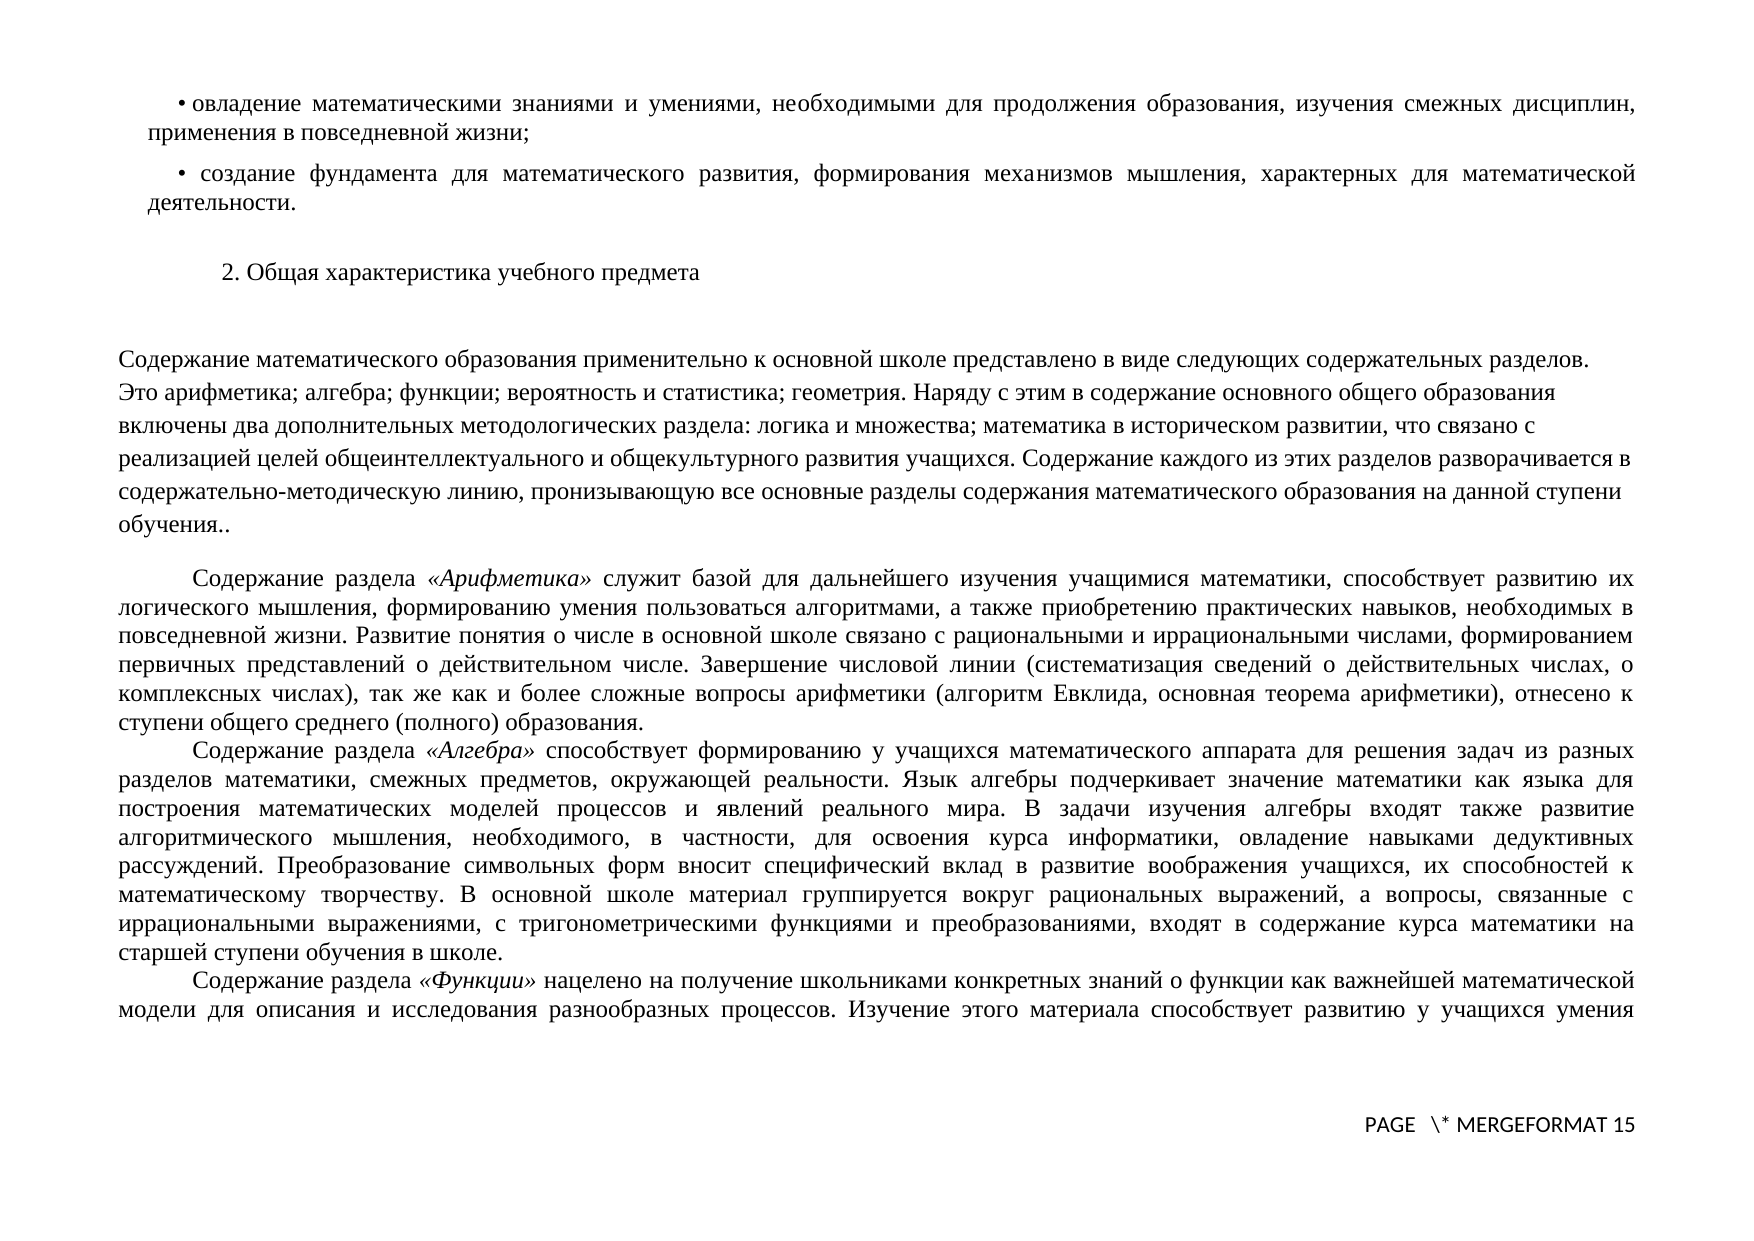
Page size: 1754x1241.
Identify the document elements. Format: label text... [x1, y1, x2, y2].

text Содержание математического образования применительно к основной школе представлено в виде следующих содержательных разделов. Это арифметика; алгебра; функции; вероятность и статистика; геометрия. Наряду с этим в содержание основного общего образования включены два дополнительных методологических раздела: логика и множества; математика в историческом развитии, что связано с реализацией целей общеинтеллектуального и общекультурного развития учащихся. Содержание каждого из этих разделов разворачивается в содержательно-методическую линию, пронизывающую все основные разделы содержания математического образования на данной ступени обучения.. [118, 344, 1636, 538]
text Содержание раздела «Алгебра» способствует формированию у учащихся математического аппарата для решения задач из разных разделов математики, смежных предметов, окружающей реальности. Язык алгебры подчеркивает значение математики как языка для построения математических моделей процессов и явлений реального мира. В задачи изучения алгебры входят также развитие алгоритмического мышления, необходимого, в частности, для освоения курса информатики, овладение навыками дедуктивных рассуждений. Преобразование символьных форм вносит специфический вклад в развитие воображения учащихся, их способностей к математическому творчеству. В основной школе материал группируется вокруг рациональных выражений, а вопросы, связанные с иррациональными выражениями, с тригонометрическими функциями и преобразованиями, входят в содержание курса математики на старшей ступени обучения в школе. [118, 736, 1636, 966]
text • овладение математическими знаниями и умениями, необходимыми для продолжения образования, изучения смежных дисциплин, применения в повседневной жизни; [148, 88, 1636, 146]
text • создание фундамента для математического развития, формирования механизмов мышления, характерных для математической деятельности. [148, 158, 1636, 216]
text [118, 966, 1636, 1023]
text Содержание раздела «Арифметика» служит базой для дальнейшего изучения учащимися математики, способствует развитию их логического мышления, формированию умения пользоваться алгоритмами, а также приобретению практических навыков, необходимых в повседневной жизни. Развитие понятия о числе в основной школе связано с рациональными и иррациональными числами, формированием первичных представлений о действительном числе. Завершение числовой линии (систематизация сведений о действительных числах, о комплексных числах), так же как и более сложные вопросы арифметики (алгоритм Евклида, основная теорема арифметики), отнесено к ступени общего среднего (полного) образования. [118, 563, 1636, 736]
text 2. Общая характеристика учебного предмета [148, 257, 1636, 286]
